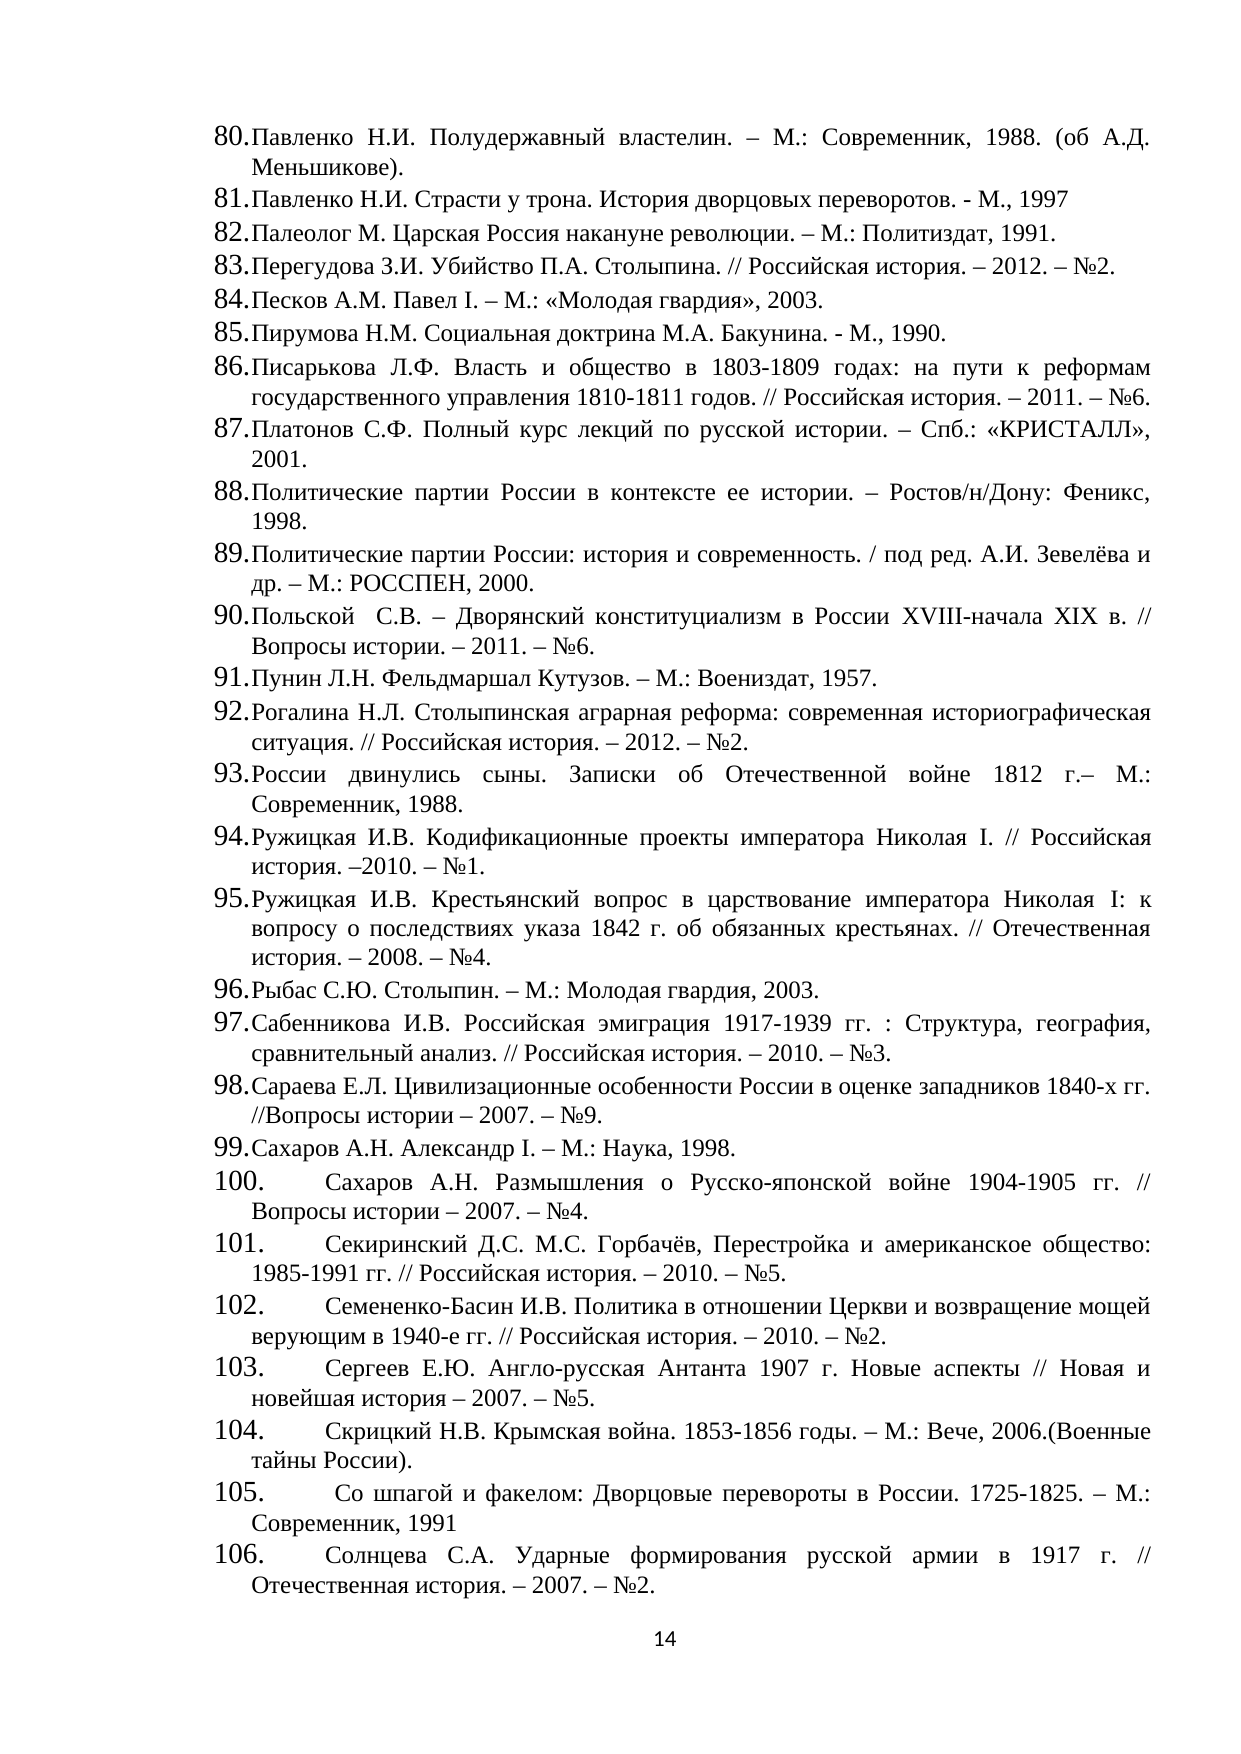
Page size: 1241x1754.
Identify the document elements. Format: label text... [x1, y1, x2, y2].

list Семененко-Басин И.В. Политика в отношении Церкви и возвращение мощей верующим в 1940-е гг. // Российская история. – 2010. – №2. [213, 1287, 1152, 1349]
list Политические партии России в контексте ее истории. – Ростов/н/Дону: Феникс, 1998. [213, 473, 1152, 535]
list Сахаров А.Н. Александр I. – М.: Наука, 1998. [213, 1129, 1152, 1163]
list Сараева Е.Л. Цивилизационные особенности России в оценке западников 1840-х гг. //Вопросы истории – 2007. – №9. [213, 1067, 1152, 1129]
list Сабенникова И.В. Российская эмиграция 1917-1939 гг. : Структура, география, сравнительный анализ. // Российская история. – 2010. – №3. [213, 1004, 1152, 1067]
list Сахаров А.Н. Размышления о Русско-японской войне 1904-1905 гг. // Вопросы истории – 2007. – №4. [213, 1163, 1152, 1225]
list Писарькова Л.Ф. Власть и общество в 1803-1809 годах: на пути к реформам государственного управления 1810-1811 годов. // Российская история. – 2011. – №6. [213, 348, 1152, 410]
list Палеолог М. Царская Россия накануне революции. – М.: Политиздат, 1991. [213, 214, 1152, 247]
list Ружицкая И.В. Кодификационные проекты императора Николая I. // Российская история. –2010. – №1. [213, 818, 1152, 880]
list Павленко Н.И. Страсти у трона. История дворцовых переворотов. - М., 1997 [213, 180, 1152, 214]
list Павленко Н.И. Полудержавный властелин. – М.: Современник, 1988. (об А.Д. Меньшикове). [213, 118, 1152, 180]
list Пунин Л.Н. Фельдмаршал Кутузов. – М.: Воениздат, 1957. [213, 659, 1152, 693]
list Сергеев Е.Ю. Англо-русская Антанта 1907 г. Новые аспекты // Новая и новейшая история – 2007. – №5. [213, 1349, 1152, 1412]
list Секиринский Д.С. М.С. Горбачёв, Перестройка и американское общество: 1985-1991 гг. // Российская история. – 2010. – №5. [213, 1225, 1152, 1287]
list Скрицкий Н.В. Крымская война. 1853-1856 годы. – М.: Вече, 2006.(Военные тайны России). [213, 1412, 1152, 1474]
list Польской С.В. – Дворянский конституциализм в России XVIII-начала XIX в. // Вопросы истории. – 2011. – №6. [213, 597, 1152, 659]
list Рогалина Н.Л. Столыпинская аграрная реформа: современная историографическая ситуация. // Российская история. – 2012. – №2. [213, 693, 1152, 755]
list Песков А.М. Павел I. – М.: «Молодая гвардия», 2003. [213, 281, 1152, 314]
list России двинулись сыны. Записки об Отечественной войне 1812 г.– М.: Современник, 1988. [213, 755, 1152, 818]
list Ружицкая И.В. Крестьянский вопрос в царствование императора Николая I: к вопросу о последствиях указа 1842 г. об обязанных крестьянах. // Отечественная история. – 2008. – №4. [213, 880, 1152, 971]
list Политические партии России: история и современность. / под ред. А.И. Зевелёва и др. – М.: РОССПЕН, 2000. [213, 535, 1152, 597]
list Рыбас С.Ю. Столыпин. – М.: Молодая гвардия, 2003. [213, 971, 1152, 1004]
list Солнцева С.А. Ударные формирования русской армии в 1917 г. // Отечественная история. – 2007. – №2. [213, 1536, 1152, 1599]
list Пирумова Н.М. Социальная доктрина М.А. Бакунина. - М., 1990. [213, 314, 1152, 348]
list Со шпагой и факелом: Дворцовые перевороты в России. 1725-1825. – М.: Современник, 1991 [213, 1474, 1152, 1536]
list Перегудова З.И. Убийство П.А. Столыпина. // Российская история. – 2012. – №2. [213, 247, 1152, 281]
list Платонов С.Ф. Полный курс лекций по русской истории. – Спб.: «КРИСТАЛЛ», 2001. [213, 410, 1152, 473]
